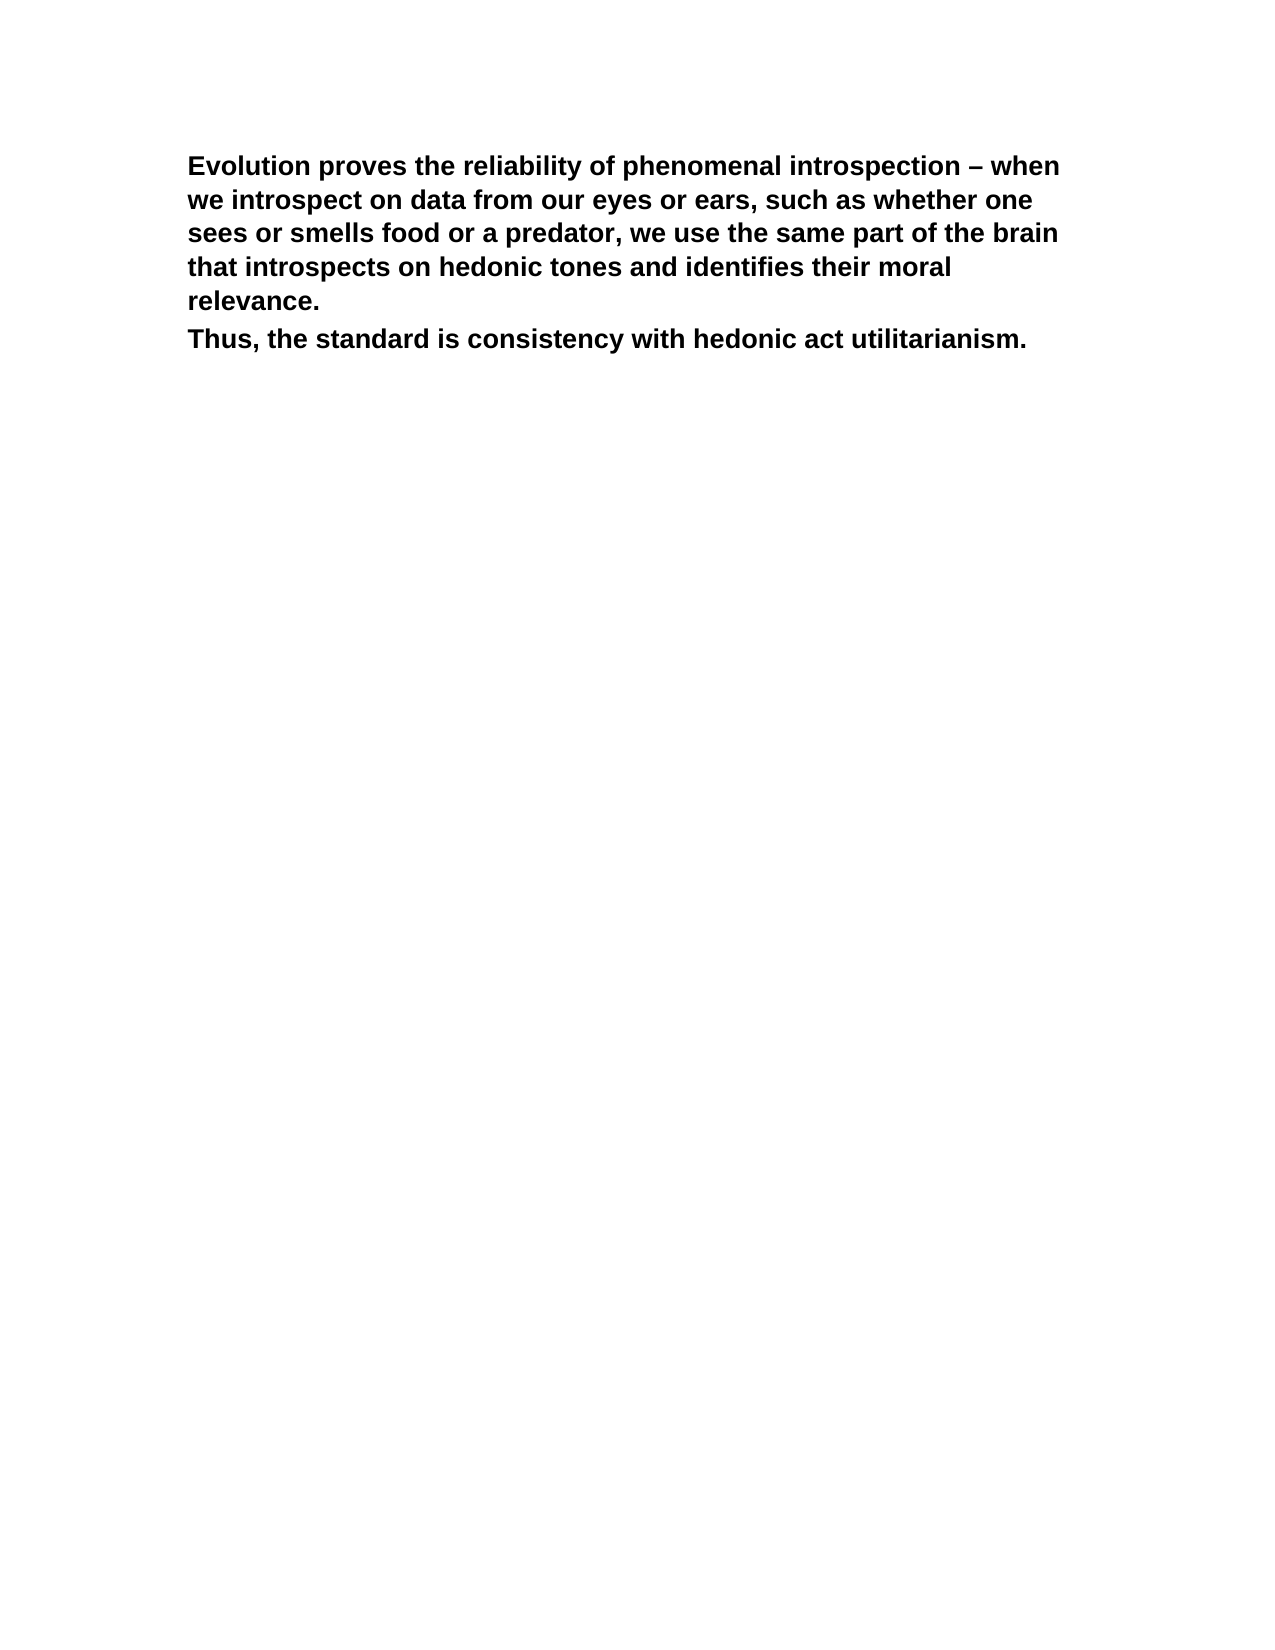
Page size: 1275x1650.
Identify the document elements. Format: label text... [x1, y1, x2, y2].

subtitle Thus, the standard is consistency with hedonic act utilitarianism. [187, 323, 1087, 354]
subtitle Evolution proves the reliability of phenomenal introspection – when we introspect on data from our eyes or ears, such as whether one sees or smells food or a predator, we use the same part of the brain that introspects on hedonic tones and identifies their moral relevance. [187, 150, 1087, 316]
